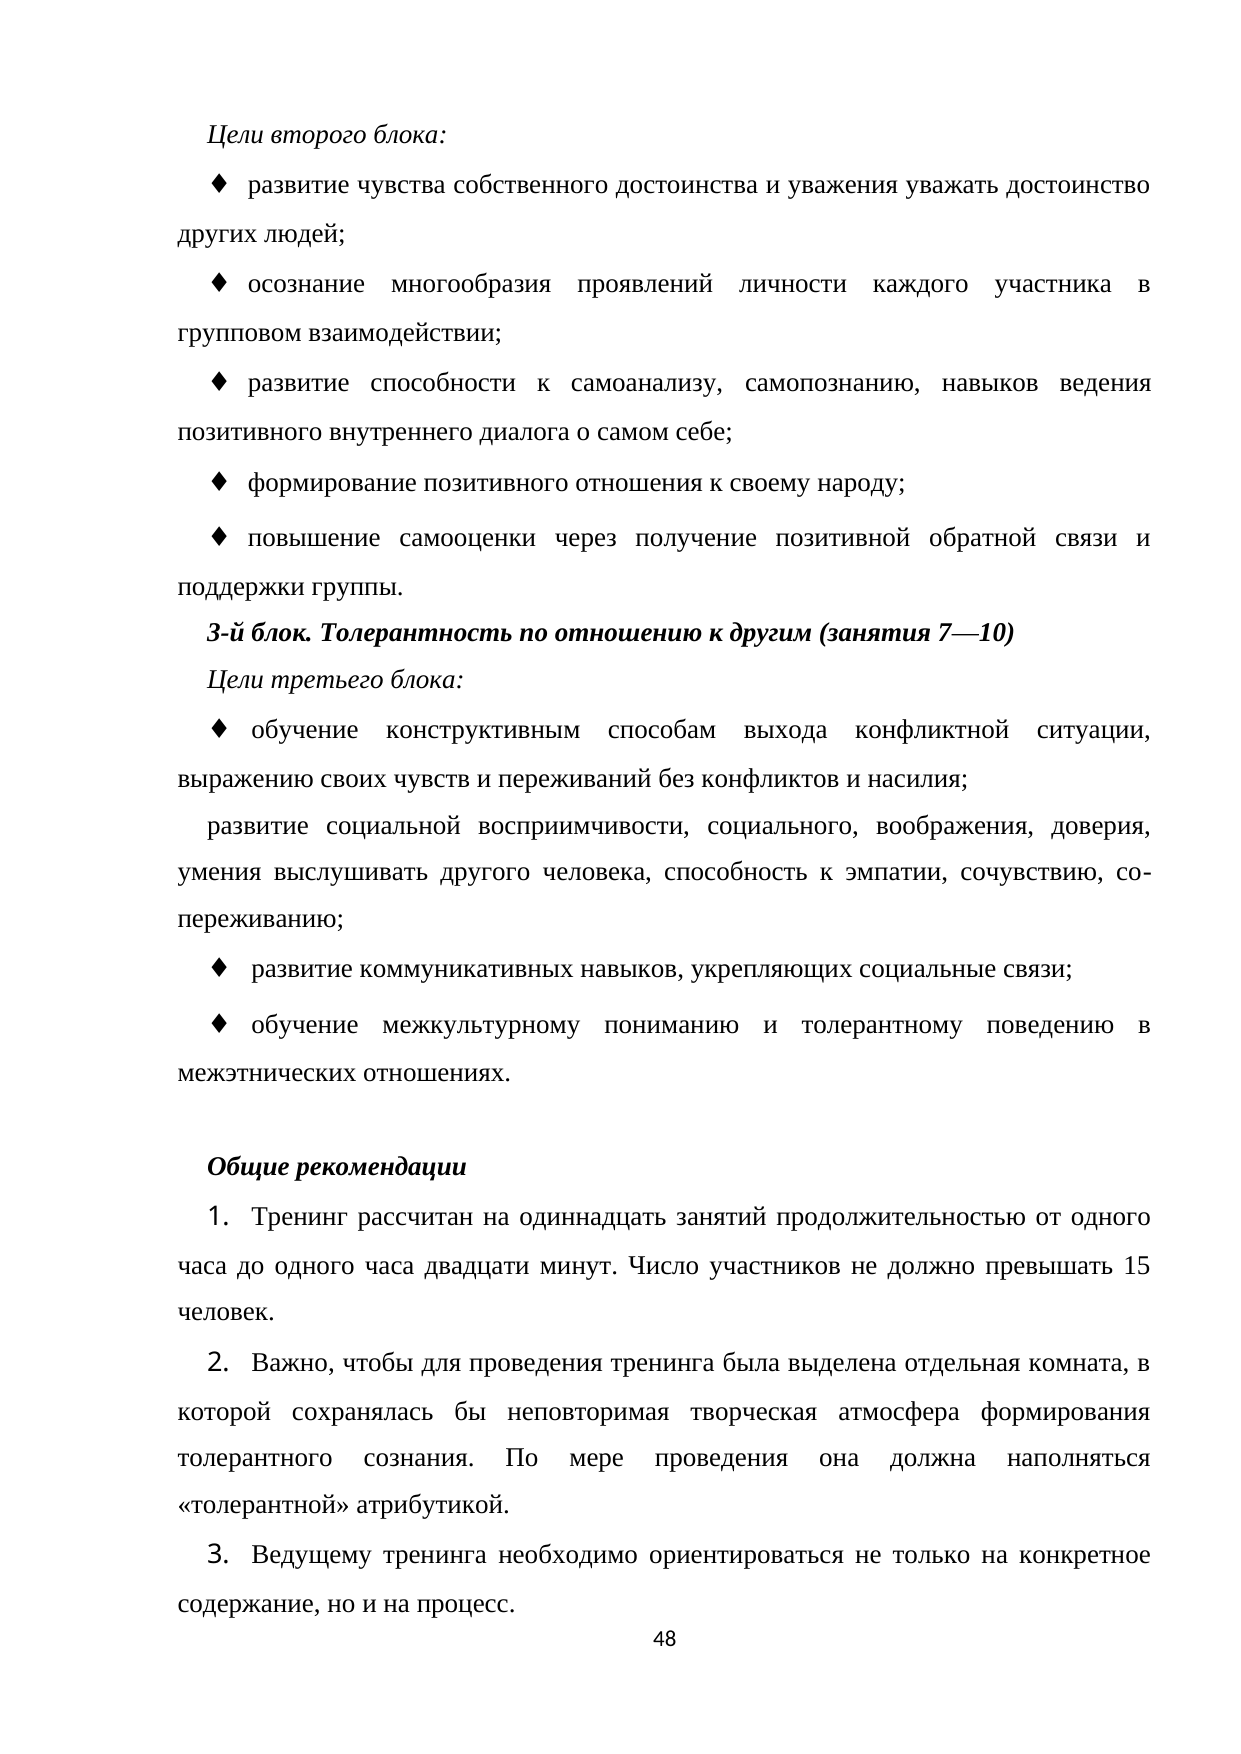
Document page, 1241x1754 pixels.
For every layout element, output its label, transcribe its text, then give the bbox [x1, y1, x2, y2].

list развитие чувства собственного достоинства и уважения уважать достоинство других людей; [177, 165, 1152, 248]
list развитие социальной восприимчивости, социального, воображения, доверия, умения выслушивать другого человека, способность к эмпатии, сочувствию, сопереживанию; [177, 809, 1152, 933]
list осознание многообразия проявлений личности каждого участника в групповом взаимодействии; [177, 264, 1152, 347]
list Ведущему тренинга необходимо ориентироваться не только на конкретное содержание, но и на процесс. [177, 1534, 1152, 1618]
text Цели третьего блока: [177, 663, 1152, 694]
list обучение конструктивным способам выхода конфликтной ситуации, выражению своих чувств и переживаний без конфликтов и насилия; [177, 710, 1152, 793]
text 3-й блок. Толерантность по отношению к другим (занятия 7—10) [177, 616, 1152, 647]
list формирование позитивного отношения к своему народу; [177, 462, 1152, 499]
text Общие рекомендации [177, 1150, 1152, 1181]
list обучение межкультурному пониманию и толерантному поведению в межэтнических отношениях. [177, 1004, 1152, 1088]
list Тренинг рассчитан на одиннадцать занятий продолжительностью от одного часа до одного часа двадцати минут. Число участников не должно превышать 15 человек. [177, 1196, 1152, 1327]
list Важно, чтобы для проведения тренинга была выделена отдельная комната, в которой сохранялась бы неповторимая творческая атмосфера формирования толерантного сознания. По мере проведения она должна наполняться «толерантной» атрибутикой. [177, 1342, 1152, 1519]
list развитие способности к самоанализу, самопознанию, навыков ведения позитивного внутреннего диалога о самом себе; [177, 363, 1152, 446]
list повышение самооценки через получение позитивной обратной связи и поддержки группы. [177, 517, 1152, 601]
list развитие коммуникативных навыков, укрепляющих социальные связи; [177, 949, 1152, 986]
text Цели второго блока: [177, 118, 1152, 149]
